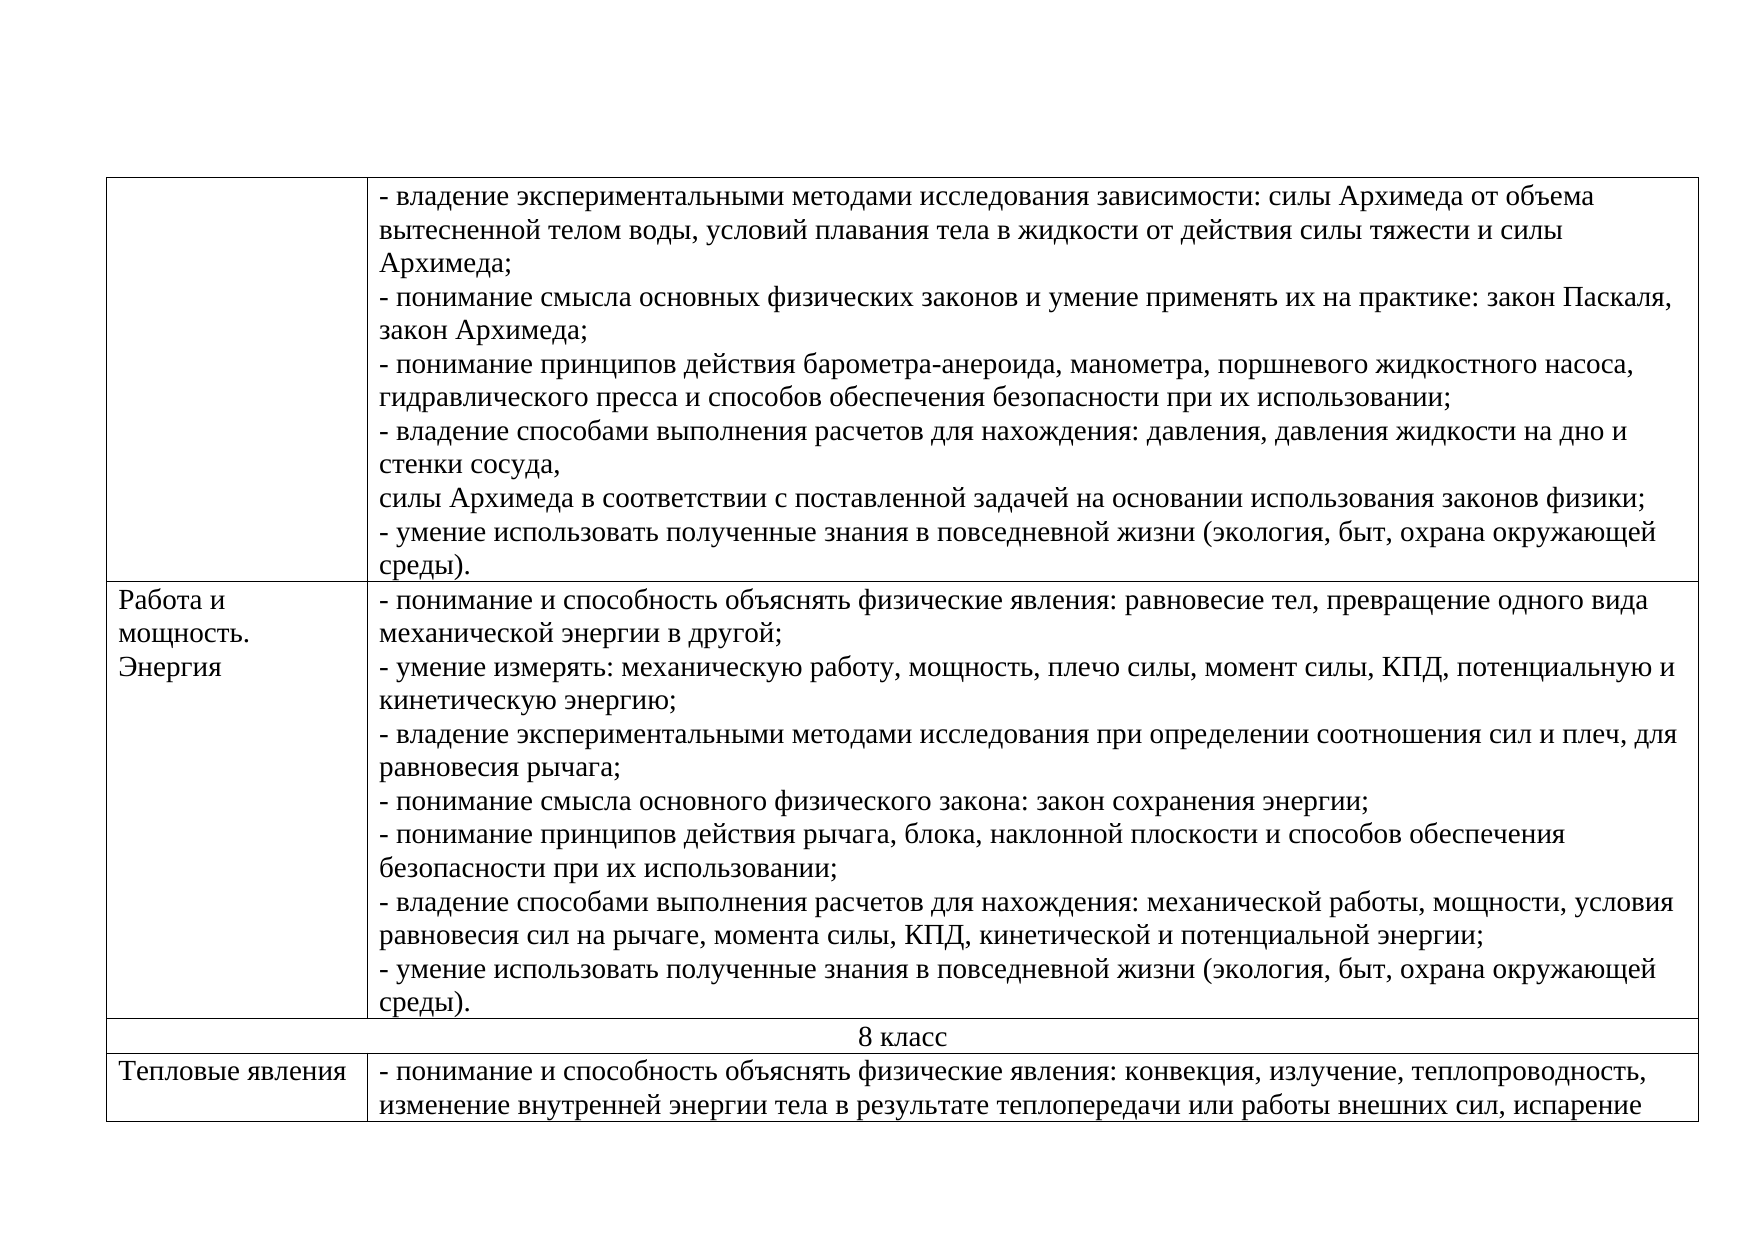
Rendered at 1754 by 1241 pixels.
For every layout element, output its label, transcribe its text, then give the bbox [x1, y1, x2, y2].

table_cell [368, 1054, 1698, 1121]
table_cell 8 класс [107, 1019, 1698, 1052]
table_cell Тепловые явления [107, 1054, 367, 1121]
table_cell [368, 178, 1698, 581]
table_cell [107, 178, 367, 581]
table_cell Работа и мощность. Энергия [107, 582, 367, 1018]
table_cell - понимание и способность объяснять физические явления: равновесие тел, превращение одного вида механической энергии в другой; - умение измерять: механическую работу, мощность, плечо силы, момент силы, КПД, потенциальную и кинетическую энергию; - владение экспериментальными методами исследования при определении соотношения сил и плеч, для равновесия рычага; - понимание смысла основного физического закона: закон сохранения энергии; - понимание принципов действия рычага, блока, наклонной плоскости и способов обеспечения безопасности при их использовании; - владение способами выполнения расчетов для нахождения: механической работы, мощности, условия равновесия сил на рычаге, момента силы, КПД, кинетической и потенциальной энергии; - умение использовать полученные знания в повседневной жизни (экология, быт, охрана окружающей среды). [368, 582, 1698, 1018]
